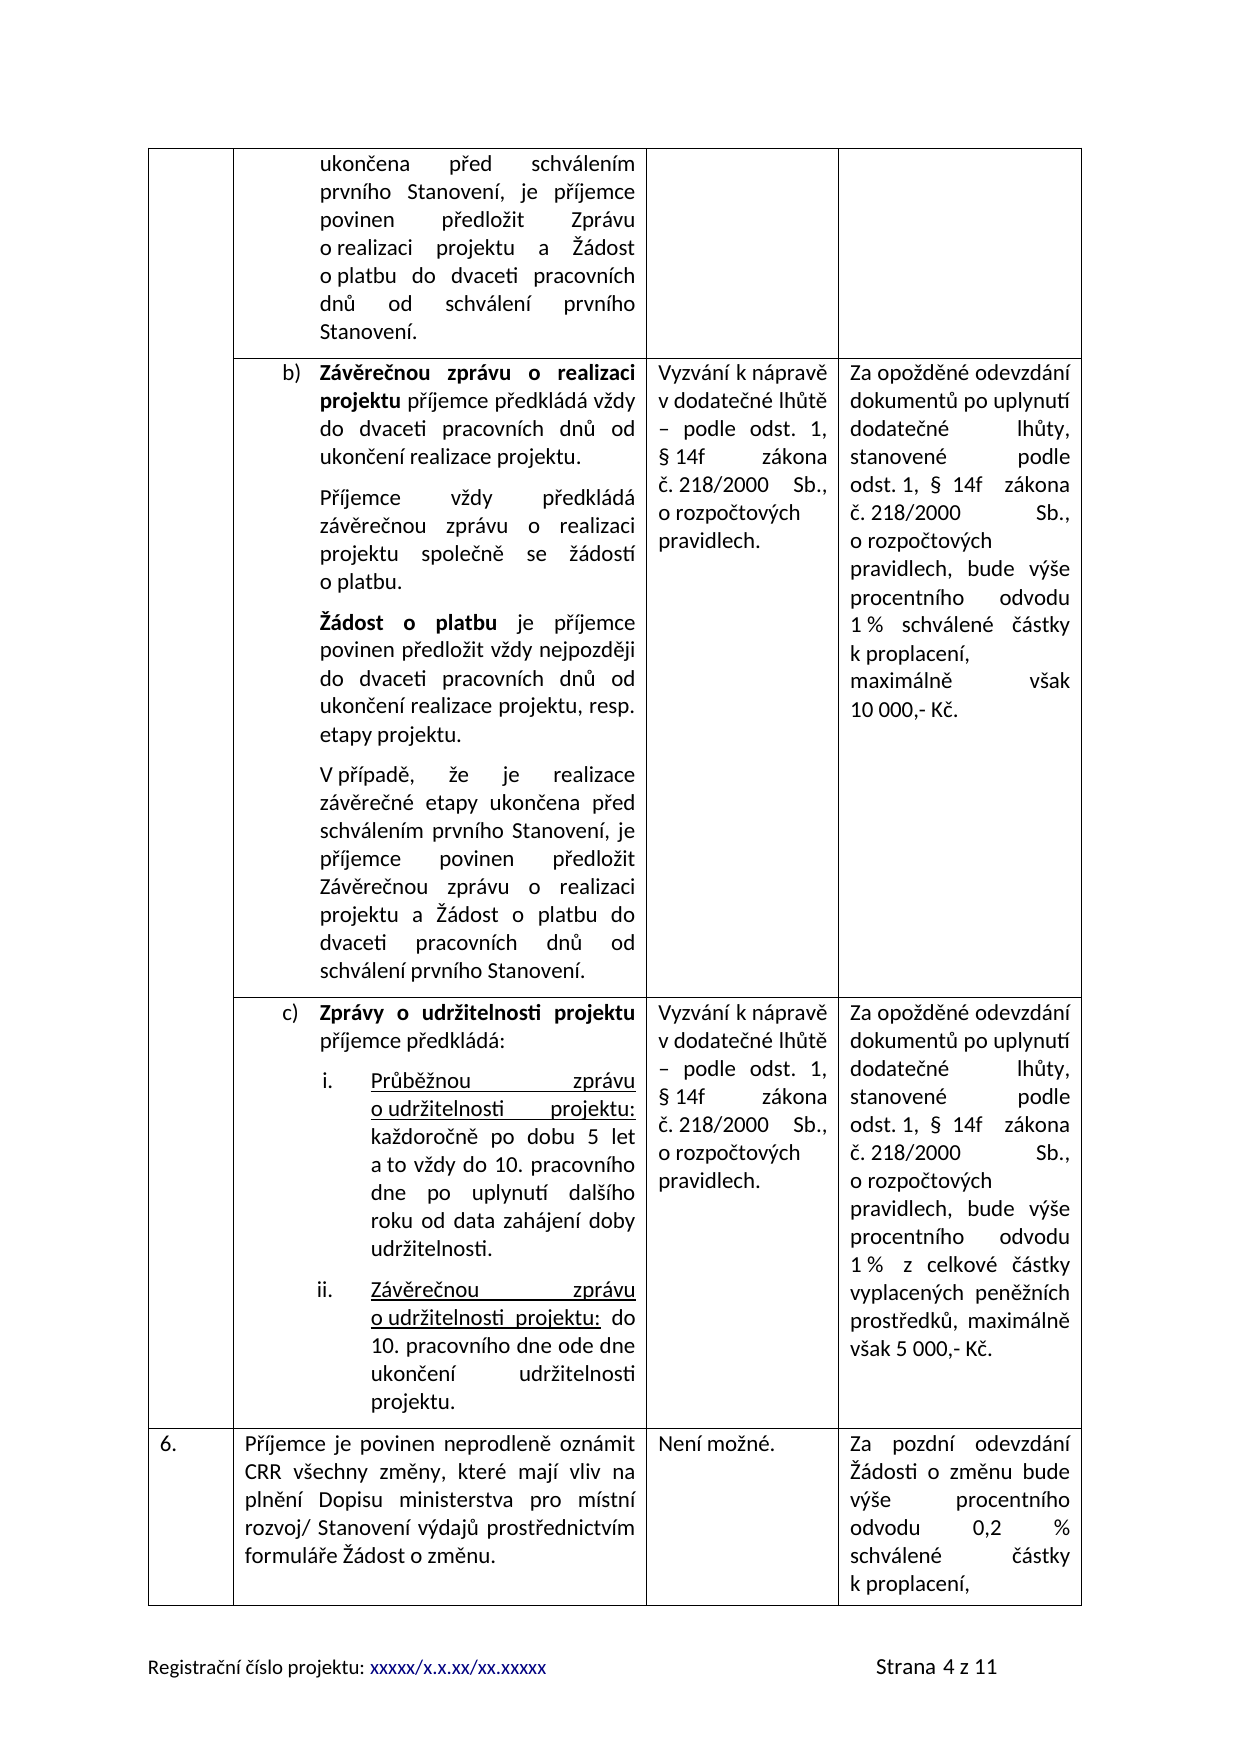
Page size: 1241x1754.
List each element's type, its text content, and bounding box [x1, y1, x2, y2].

table_cell Zprávy o udržitelnosti projektu příjemce předkládá: Průběžnou zprávu o udržitelnosti projektu: každoročně po dobu 5 let a to vždy do 10. pracovního dne po uplynutí dalšího roku od data zahájení doby udržitelnosti. Závěrečnou zprávu o udržitelnosti projektu: do 10. pracovního dne ode dne ukončení udržitelnosti projektu. [234, 998, 646, 1428]
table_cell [839, 149, 1081, 357]
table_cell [647, 149, 838, 357]
table_cell Není možné. [647, 1429, 838, 1605]
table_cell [234, 149, 646, 357]
table_cell Vyzvání k nápravě v dodatečné lhůtě – podle odst. 1, § 14f zákona č. 218/2000 Sb., o rozpočtových pravidlech. [647, 998, 838, 1428]
table_cell Za opožděné odevzdání dokumentů po uplynutí dodatečné lhůty, stanovené podle odst. 1, § 14f zákona č. 218/2000 Sb., o rozpočtových pravidlech, bude výše procentního odvodu 1 % z celkové částky vyplacených peněžních prostředků, maximálně však 5 000,- Kč. [839, 998, 1081, 1428]
table_cell Vyzvání k nápravě v dodatečné lhůtě – podle odst. 1, § 14f zákona č. 218/2000 Sb., o rozpočtových pravidlech. [647, 359, 838, 997]
table_cell 6. [149, 1429, 233, 1605]
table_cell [234, 1429, 646, 1605]
table_cell Závěrečnou zprávu o realizaci projektu příjemce předkládá vždy do dvaceti pracovních dnů od ukončení realizace projektu. Příjemce vždy předkládá závěrečnou zprávu o realizaci projektu společně se žádostí o platbu. Žádost o platbu je příjemce povinen předložit vždy nejpozději do dvaceti pracovních dnů od ukončení realizace projektu, resp. etapy projektu. V případě, že je realizace závěrečné etapy ukončena před schválením prvního Stanovení, je příjemce povinen předložit Závěrečnou zprávu o realizaci projektu a Žádost o platbu do dvaceti pracovních dnů od schválení prvního Stanovení. [234, 359, 646, 997]
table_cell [839, 1429, 1081, 1605]
